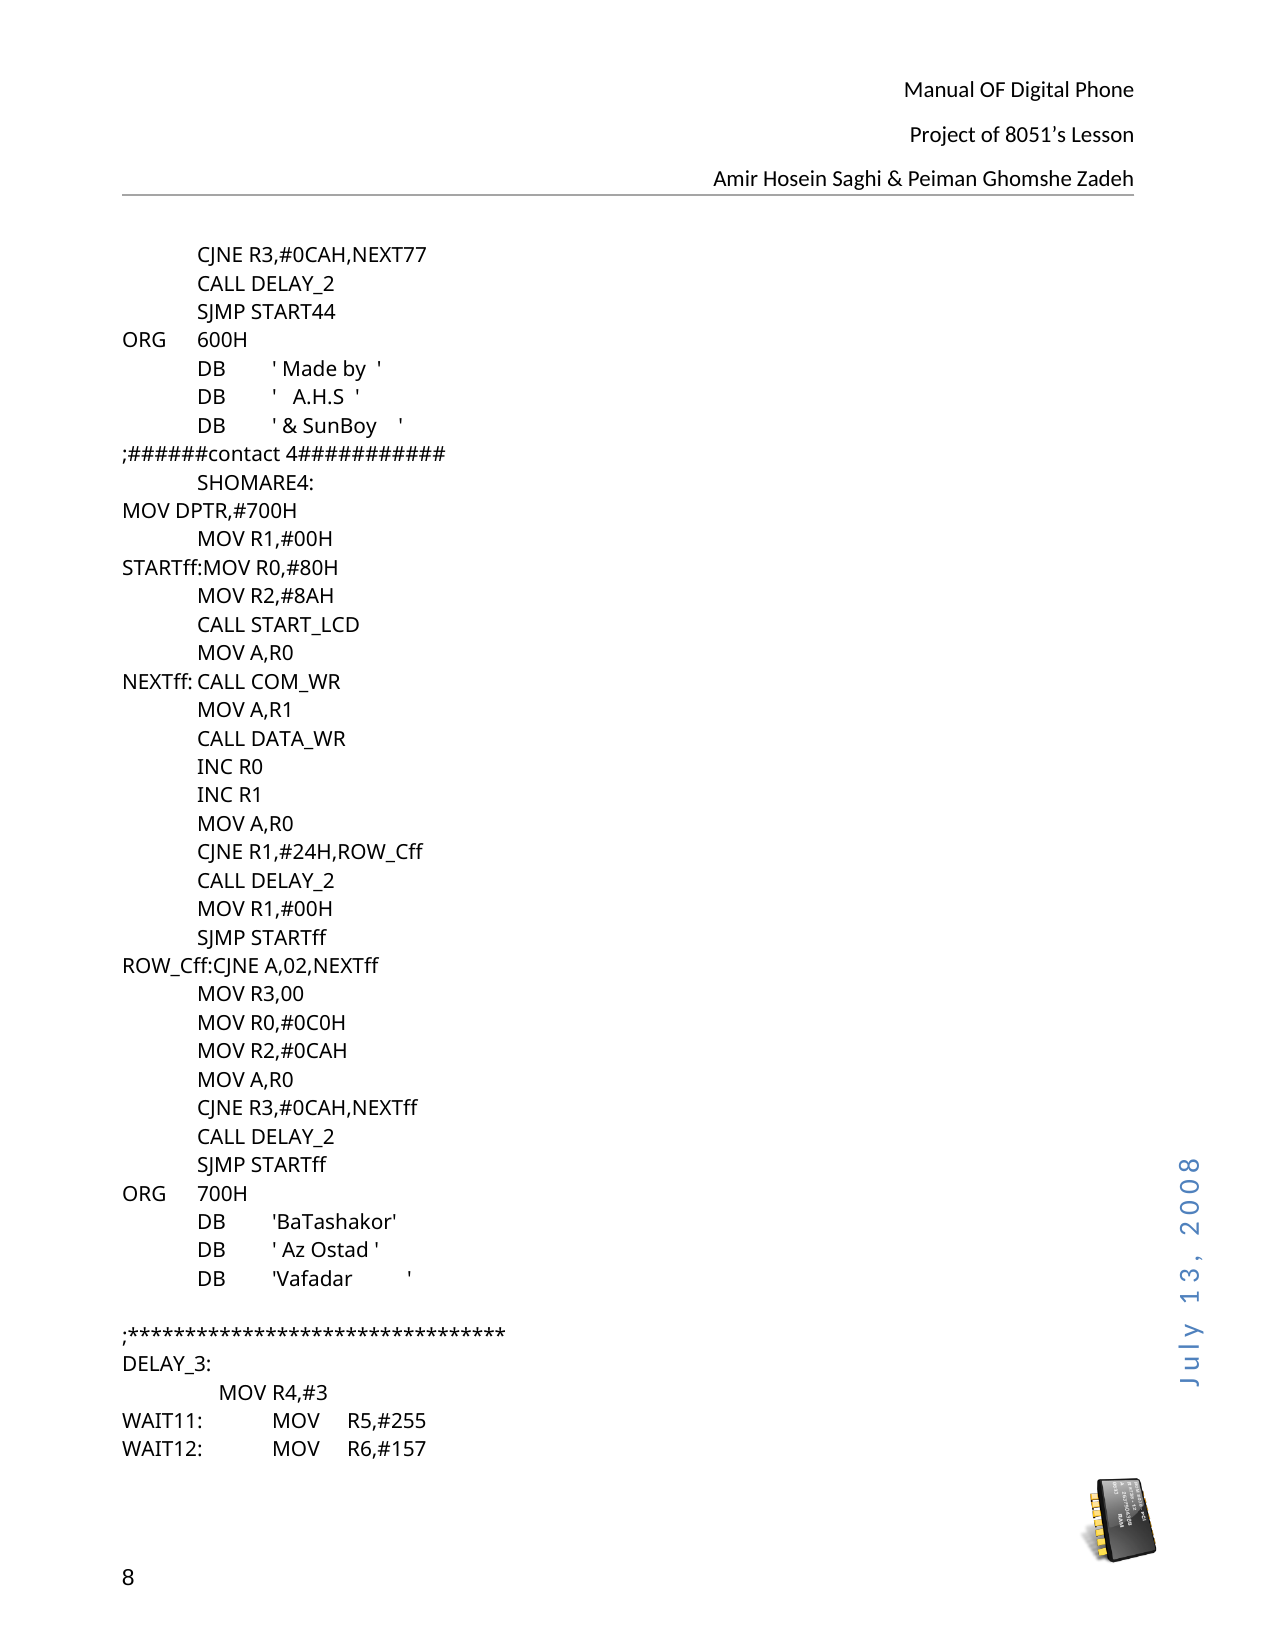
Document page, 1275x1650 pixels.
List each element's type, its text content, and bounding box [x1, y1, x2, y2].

text SJMP STARTff [122, 1150, 1134, 1179]
text MOV DPTR,#700H [122, 496, 1134, 524]
text ORG 700H [122, 1179, 1134, 1207]
text SJMP START44 [122, 297, 1134, 326]
text DB 'Vafadar ' [122, 1264, 1134, 1292]
text ;********************************* [122, 1321, 1134, 1349]
text DB ' A.H.S ' [122, 382, 1134, 411]
text CALL DELAY_2 [122, 1122, 1134, 1150]
text CJNE R1,#24H,ROW_Cff [122, 837, 1134, 866]
text SJMP STARTff [122, 923, 1134, 951]
text ;######contact 4########### [122, 439, 1134, 468]
text MOV A,R0 [122, 638, 1134, 667]
text CALL DATA_WR [122, 724, 1134, 752]
text CALL START_LCD [122, 610, 1134, 638]
text MOV A,R0 [122, 809, 1134, 837]
text INC R0 [122, 752, 1134, 781]
text CALL DELAY_2 [122, 866, 1134, 894]
text DELAY_3: [122, 1349, 1134, 1378]
text MOV R2,#0CAH [122, 1036, 1134, 1065]
text MOV R1,#00H [122, 894, 1134, 923]
text MOV R1,#00H [122, 524, 1134, 553]
picture [1076, 1477, 1163, 1564]
text MOV A,R0 [122, 1065, 1134, 1093]
text NEXTff: CALL COM_WR [122, 667, 1134, 695]
text CJNE R3,#0CAH,NEXTff [122, 1093, 1134, 1122]
text MOV R0,#0C0H [122, 1008, 1134, 1036]
text ORG 600H [122, 326, 1134, 354]
text DB ' & SunBoy ' [122, 411, 1134, 439]
text ROW_Cff:CJNE A,02,NEXTff [122, 951, 1134, 979]
text MOV R3,00 [122, 979, 1134, 1008]
text STARTff:MOV R0,#80H [122, 553, 1134, 581]
text INC R1 [122, 781, 1134, 809]
text DB ' Az Ostad ' [122, 1236, 1134, 1264]
text MOV R4,#3 [122, 1378, 1134, 1406]
text CJNE R3,#0CAH,NEXT77 [122, 240, 1134, 269]
text CALL DELAY_2 [122, 269, 1134, 297]
text DB ' Made by ' [122, 354, 1134, 382]
text MOV A,R1 [122, 695, 1134, 724]
text DB 'BaTashakor' [122, 1207, 1134, 1236]
text WAIT12: MOV R6,#157 [122, 1434, 1134, 1463]
text MOV R2,#8AH [122, 581, 1134, 610]
text SHOMARE4: [122, 468, 1134, 496]
text WAIT11: MOV R5,#255 [122, 1406, 1134, 1434]
